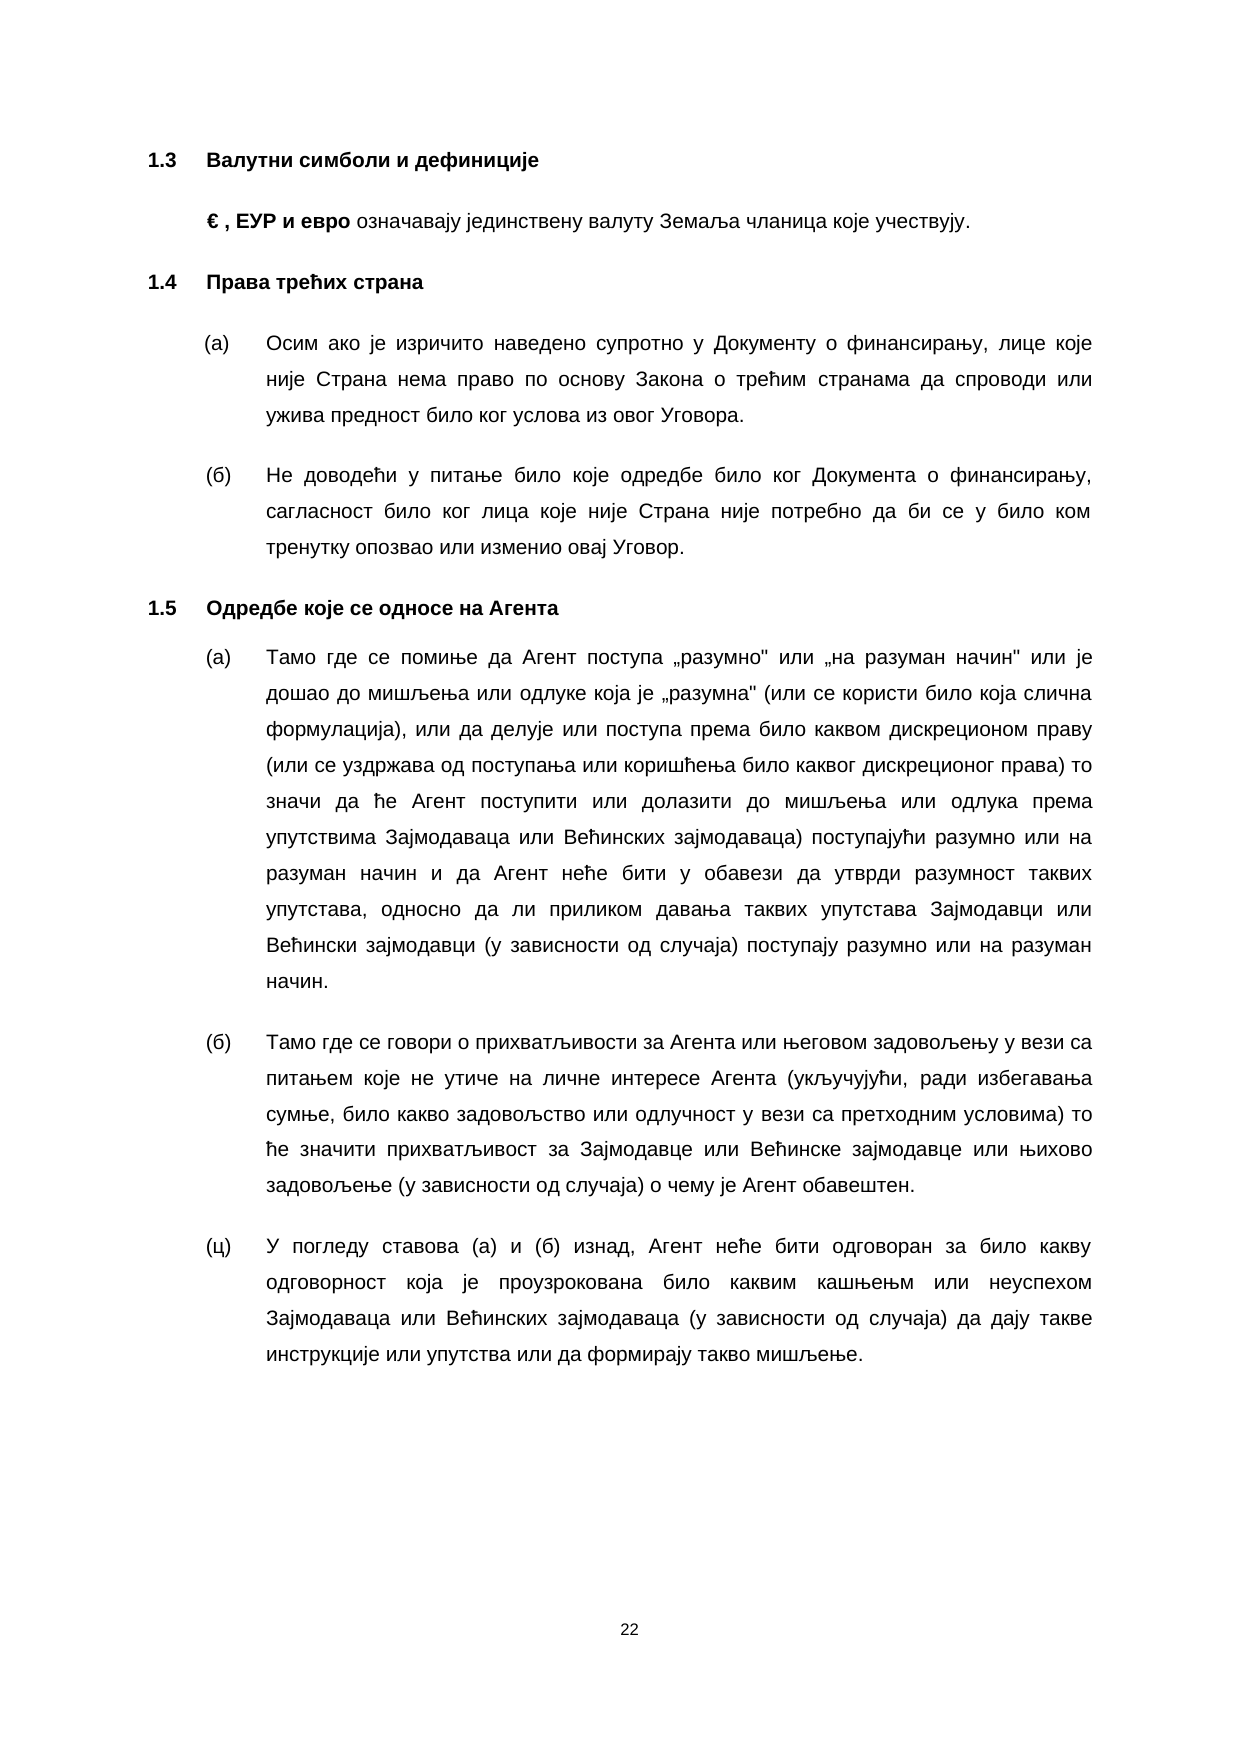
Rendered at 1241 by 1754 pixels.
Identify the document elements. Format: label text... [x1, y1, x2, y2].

list 1.5 Одредбе које се односе на Агента [148, 596, 1092, 620]
list (ц) У погледу ставова (а) и (б) изнад, Агент неће бити одговоран за било какву одговорност која је проузрокована било каквим кашњењм или неуспехом Зајмодаваца или Већинских зајмодаваца (у зависности од случаја) да дају такве инструкције или упутства или да формирају такво мишљење. [206, 1234, 1092, 1366]
list (б) Тамо где се говори о прихватљивости за Агента или његовом задовољењу у вези са питањем које не утиче на личне интересе Агента (укључујући, ради избегавања сумње, било какво задовољство или одлучност у вези са претходним условима) то ће значити прихватљивост за Зајмодавце или Већинске зајмодавце или њихово задовољење (у зависности од случаја) о чему је Агент обавештен. [206, 1029, 1092, 1197]
text € , ЕУР и евро означавају јединствену валуту Земаља чланица које учествују. [207, 209, 1092, 233]
list 1.4 Права трећих страна [148, 269, 1092, 293]
list (б) Не доводећи у питање било које одредбе било ког Документа о финансирању, сагласност било ког лица које није Страна није потребно да би се у било ком тренутку опозвао или изменио овај Уговор. [206, 463, 1092, 559]
list 1.3 Валутни симболи и дефиниције [148, 148, 1092, 172]
list (a) Осим ако је изричито наведено супротно у Документу о финансирању, лице које није Страна нема право по основу Закона о трећим странама да спроводи или ужива предност било ког услова из овог Уговора. [204, 331, 1092, 426]
list (a) Тамо где се помиње да Агент поступа „разумно" или „на разуман начин" или је дошао до мишљења или одлуке која је „разумна" (или се користи било која слична формулација), или да делује или поступа према било каквом дискреционом праву (или се уздржава од поступања или коришћења било каквог дискреционог права) то значи да ће Агент поступити или долазити до мишљења или одлука према упутствима Зајмодаваца или Већинских зајмодаваца) поступајући разумно или на разуман начин и да Агент неће бити у обавези да утврди разумност таквих упутстава, односно да ли приликом давања таквих упутстава Зајмодавци или Већински зајмодавци (у зависности од случаја) поступају разумно или на разуман начин. [206, 645, 1092, 992]
